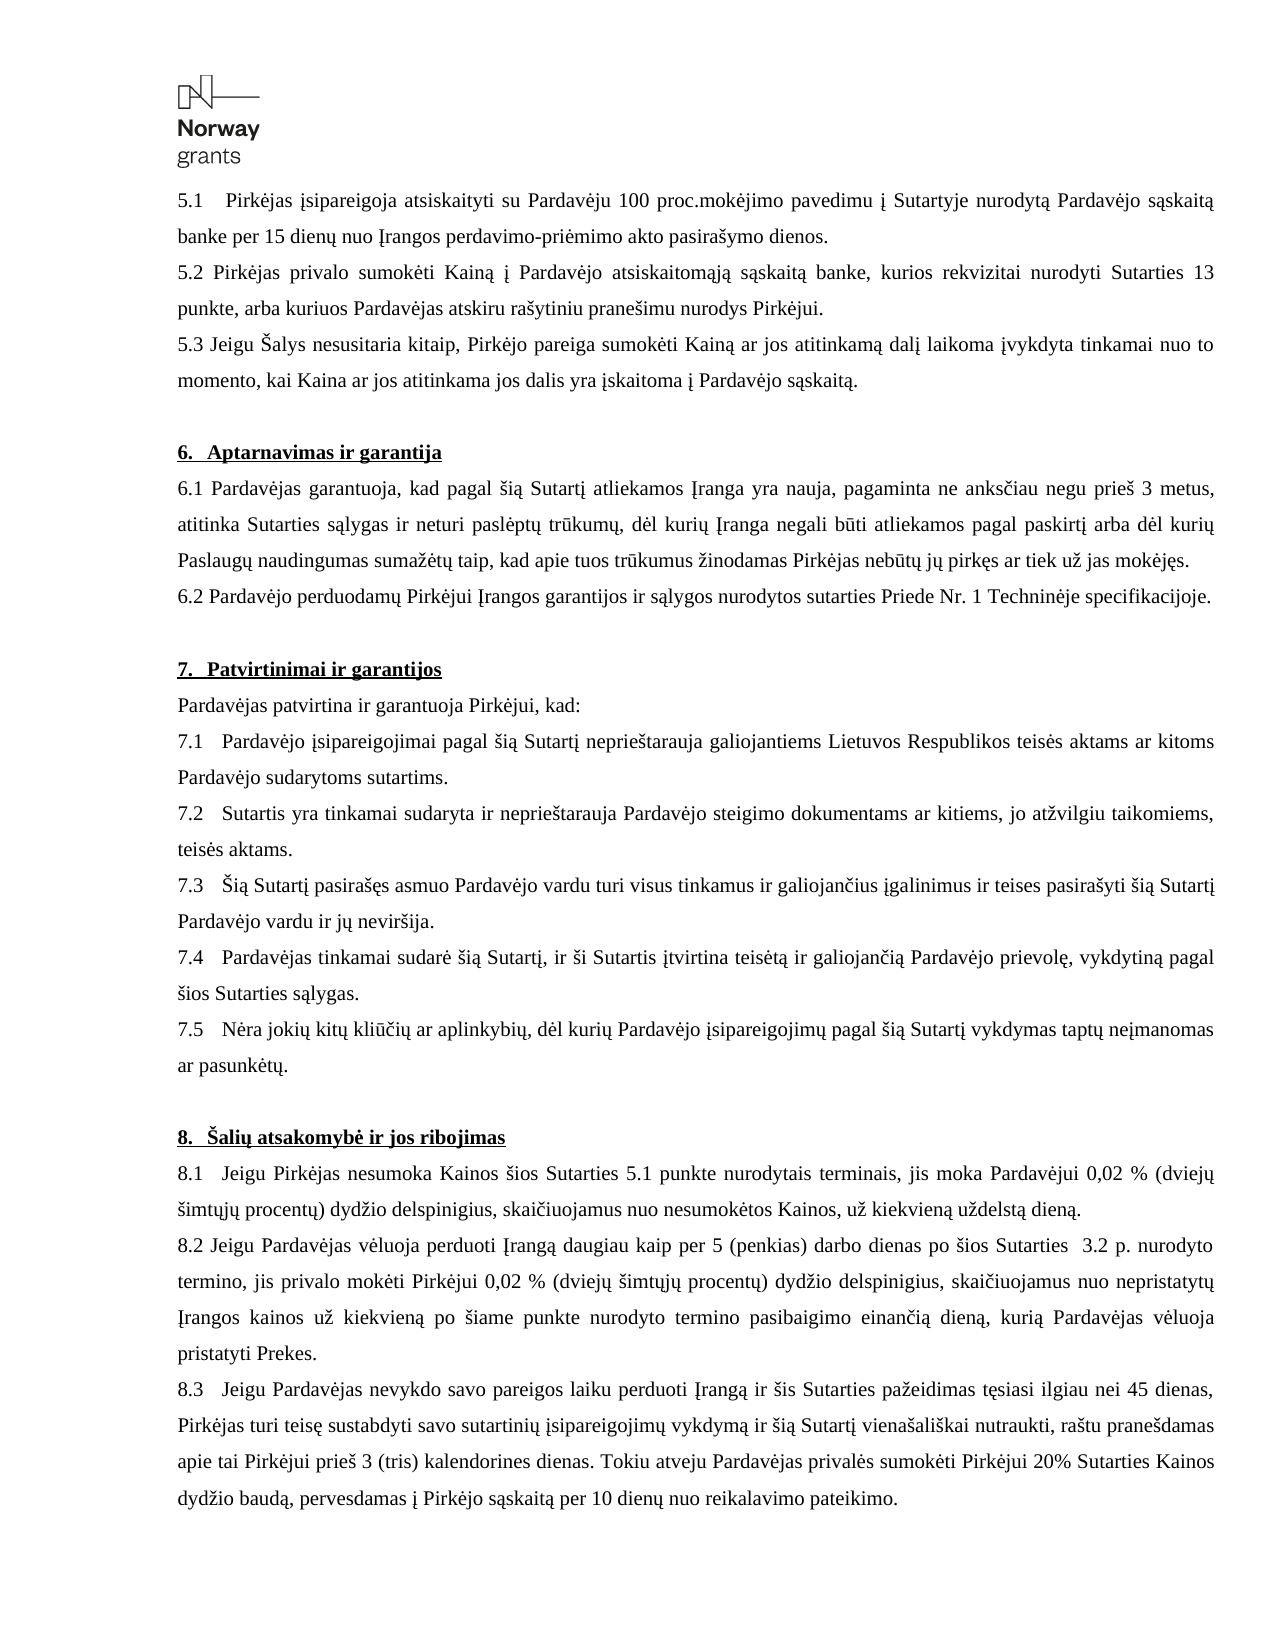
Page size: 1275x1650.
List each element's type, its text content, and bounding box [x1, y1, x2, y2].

list Sutartis yra tinkamai sudaryta ir neprieštarauja Pardavėjo steigimo dokumentams ar kitiems, jo atžvilgiu taikomiems, teisės aktams. [177, 801, 1216, 861]
text 6.1 Pardavėjas garantuoja, kad pagal šią Sutartį atliekamos Įranga yra nauja, pagaminta ne anksčiau negu prieš 3 metus, atitinka Sutarties sąlygas ir neturi paslėptų trūkumų, dėl kurių Įranga negali būti atliekamos pagal paskirtį arba dėl kurių Paslaugų naudingumas sumažėtų taip, kad apie tuos trūkumus žinodamas Pirkėjas nebūtų jų pirkęs ar tiek už jas mokėjęs. [177, 476, 1216, 572]
text 8.1 Jeigu Pirkėjas nesumoka Kainos šios Sutarties 5.1 punkte nurodytais terminais, jis moka Pardavėjui 0,02 % (dviejų šimtųjų procentų) dydžio delspinigius, skaičiuojamus nuo nesumokėtos Kainos, už kiekvieną uždelstą dieną. [177, 1161, 1216, 1221]
text 6. Aptarnavimas ir garantija [177, 440, 1216, 464]
text 8.3 Jeigu Pardavėjas nevykdo savo pareigos laiku perduoti Įrangą ir šis Sutarties pažeidimas tęsiasi ilgiau nei 45 dienas, Pirkėjas turi teisę sustabdyti savo sutartinių įsipareigojimų vykdymą ir šią Sutartį vienašališkai nutraukti, raštu pranešdamas apie tai Pirkėjui prieš 3 (tris) kalendorines dienas. Tokiu atveju Pardavėjas privalės sumokėti Pirkėjui 20% Sutarties Kainos dydžio baudą, pervesdamas į Pirkėjo sąskaitą per 10 dienų nuo reikalavimo pateikimo. [177, 1377, 1216, 1509]
list Pardavėjo įsipareigojimai pagal šią Sutartį neprieštarauja galiojantiems Lietuvos Respublikos teisės aktams ar kitoms Pardavėjo sudarytoms sutartims. [177, 728, 1216, 789]
text 5.3 Jeigu Šalys nesusitaria kitaip, Pirkėjo pareiga sumokėti Kainą ar jos atitinkamą dalį laikoma įvykdyta tinkamai nuo to momento, kai Kaina ar jos atitinkama jos dalis yra įskaitoma į Pardavėjo sąskaitą. [177, 332, 1216, 392]
list Pardavėjas tinkamai sudarė šią Sutartį, ir ši Sutartis įtvirtina teisėtą ir galiojančią Pardavėjo prievolę, vykdytiną pagal šios Sutarties sąlygas. [177, 945, 1216, 1005]
text 6.2 Pardavėjo perduodamų Pirkėjui Įrangos garantijos ir sąlygos nurodytos sutarties Priede Nr. 1 Techninėje specifikacijoje. [177, 584, 1216, 608]
text 7. Patvirtinimai ir garantijos [177, 656, 1176, 681]
picture [177, 75, 260, 168]
text 5.2 Pirkėjas privalo sumokėti Kainą į Pardavėjo atsiskaitomąją sąskaitą banke, kurios rekvizitai nurodyti Sutarties 13 punkte, arba kuriuos Pardavėjas atskiru rašytiniu pranešimu nurodys Pirkėjui. [177, 260, 1216, 320]
list Šią Sutartį pasirašęs asmuo Pardavėjo vardu turi visus tinkamus ir galiojančius įgalinimus ir teises pasirašyti šią Sutartį Pardavėjo vardu ir jų neviršija. [177, 873, 1216, 933]
list Nėra jokių kitų kliūčių ar aplinkybių, dėl kurių Pardavėjo įsipareigojimų pagal šią Sutartį vykdymas taptų neįmanomas ar pasunkėtų. [177, 1017, 1216, 1077]
text Pardavėjas patvirtina ir garantuoja Pirkėjui, kad: [177, 692, 1216, 717]
text 8.2 Jeigu Pardavėjas vėluoja perduoti Įrangą daugiau kaip per 5 (penkias) darbo dienas po šios Sutarties 3.2 p. nurodyto termino, jis privalo mokėti Pirkėjui 0,02 % (dviejų šimtųjų procentų) dydžio delspinigius, skaičiuojamus nuo nepristatytų Įrangos kainos už kiekvieną po šiame punkte nurodyto termino pasibaigimo einančią dieną, kurią Pardavėjas vėluoja pristatyti Prekes. [177, 1233, 1216, 1365]
text 8. Šalių atsakomybė ir jos ribojimas [177, 1125, 1216, 1149]
text 5.1 Pirkėjas įsipareigoja atsiskaityti su Pardavėju 100 proc.mokėjimo pavedimu į Sutartyje nurodytą Pardavėjo sąskaitą banke per 15 dienų nuo Įrangos perdavimo-priėmimo akto pasirašymo dienos. [177, 188, 1216, 248]
